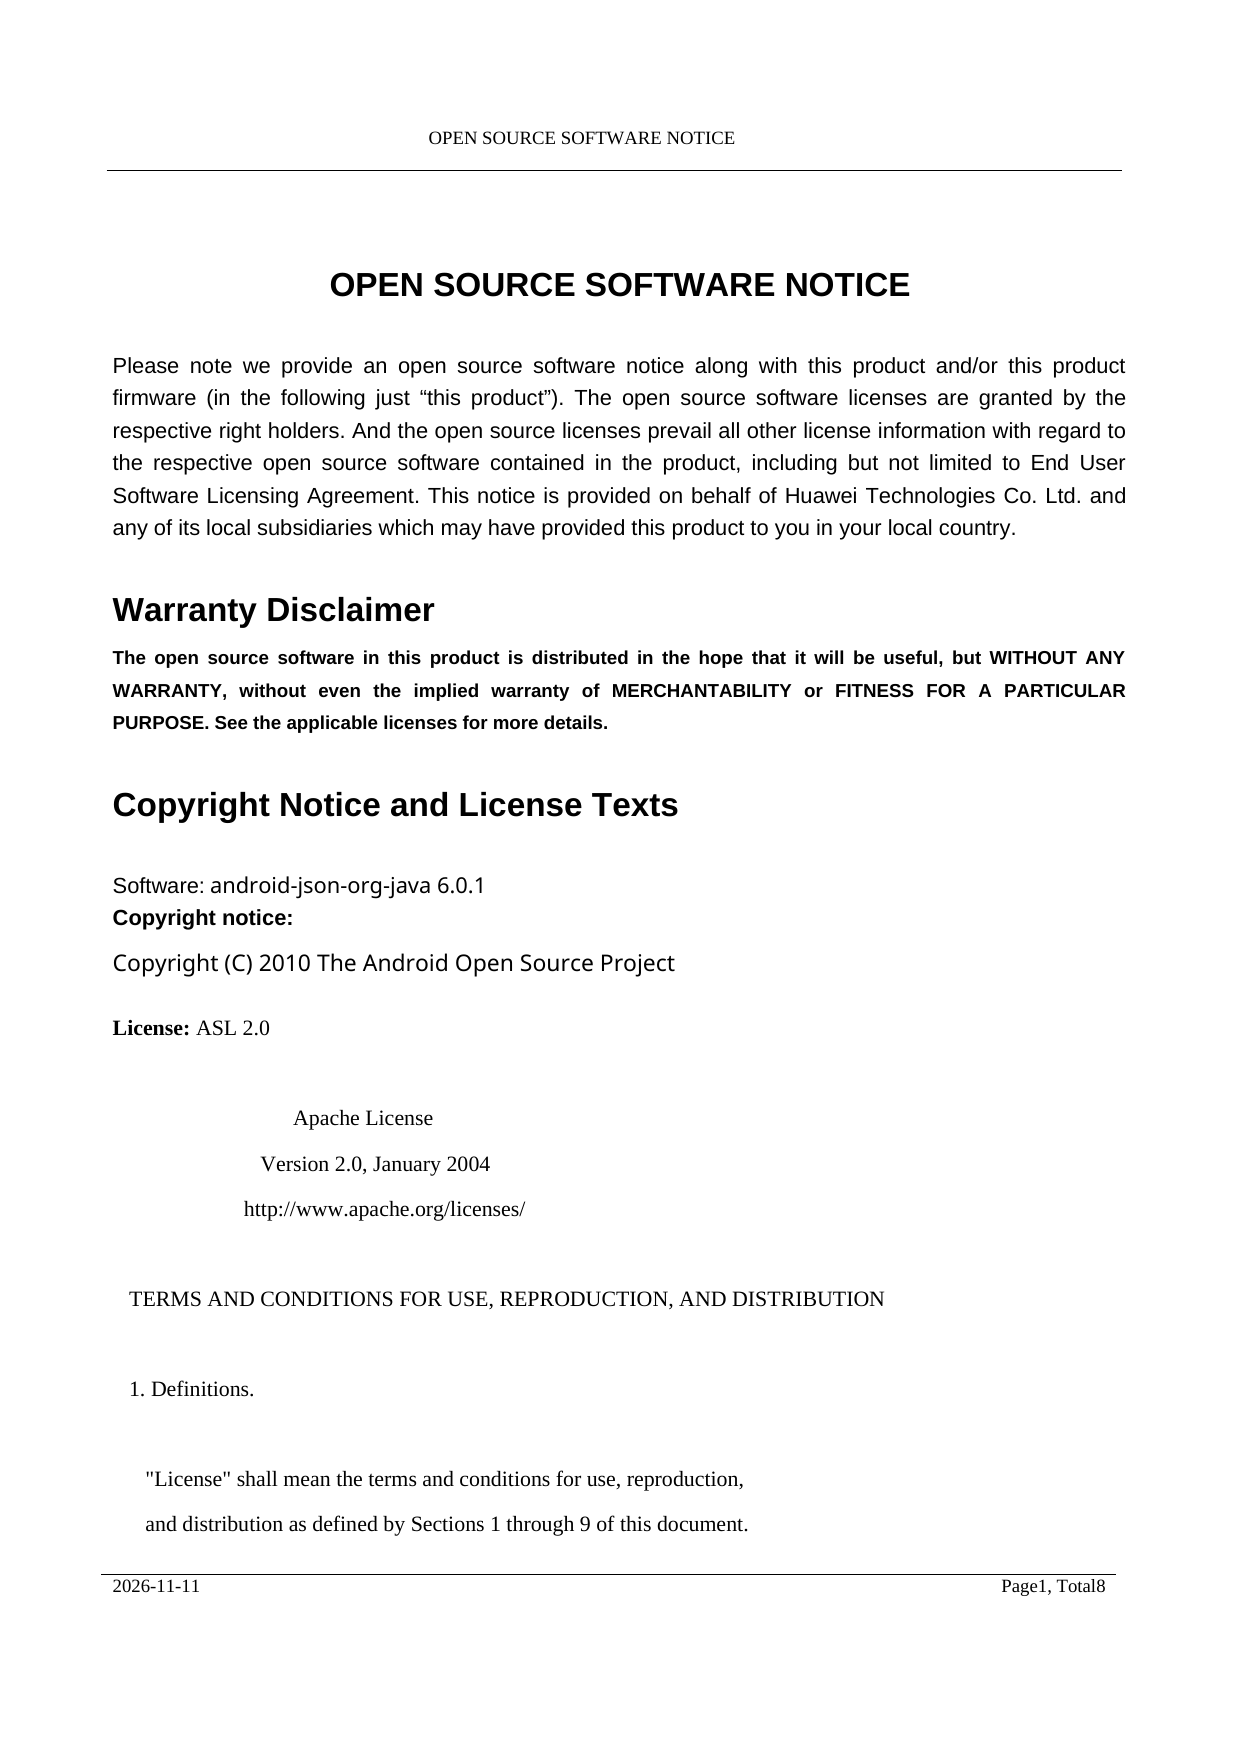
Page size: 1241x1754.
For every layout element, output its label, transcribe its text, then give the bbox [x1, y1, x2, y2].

text Version 2.0, January 2004 [112, 1147, 1128, 1179]
text The open source software in this product is distributed in the hope that it will be useful, but WITHOUT ANY WARRANTY, without even the implied warranty of MERCHANTABILITY or FITNESS FOR A PARTICULAR PURPOSE. See the applicable licenses for more details. [112, 641, 1128, 739]
text 1. Definitions. [112, 1372, 1128, 1405]
text Copyright Notice and License Texts [112, 771, 1128, 836]
text and distribution as defined by Sections 1 through 9 of this document. [112, 1508, 1128, 1540]
text TERMS AND CONDITIONS FOR USE, REPRODUCTION, AND DISTRIBUTION [112, 1282, 1128, 1315]
text Apache License [112, 1102, 1128, 1134]
text "License" shall mean the terms and conditions for use, reproduction, [112, 1463, 1128, 1495]
text http://www.apache.org/licenses/ [112, 1192, 1128, 1224]
text Copyright notice: [112, 901, 1128, 934]
text License: ASL 2.0 [112, 1012, 1128, 1044]
text OPEN SOURCE SOFTWARE NOTICE [112, 251, 1128, 316]
text Warranty Disclaimer [112, 576, 1128, 641]
text Software: android-json-org-java 6.0.1 [112, 869, 1128, 901]
text Copyright (C) 2010 The Android Open Source Project [112, 947, 1128, 979]
text Please note we provide an open source software notice along with this product and/or this product firmware (in the following just “this product”). The open source software licenses are granted by the respective right holders. And the open source licenses prevail all other license information with regard to the respective open source software contained in the product, including but not limited to End User Software Licensing Agreement. This notice is provided on behalf of Huawei Technologies Co. Ltd. and any of its local subsidiaries which may have provided this product to you in your local country. [112, 349, 1128, 544]
